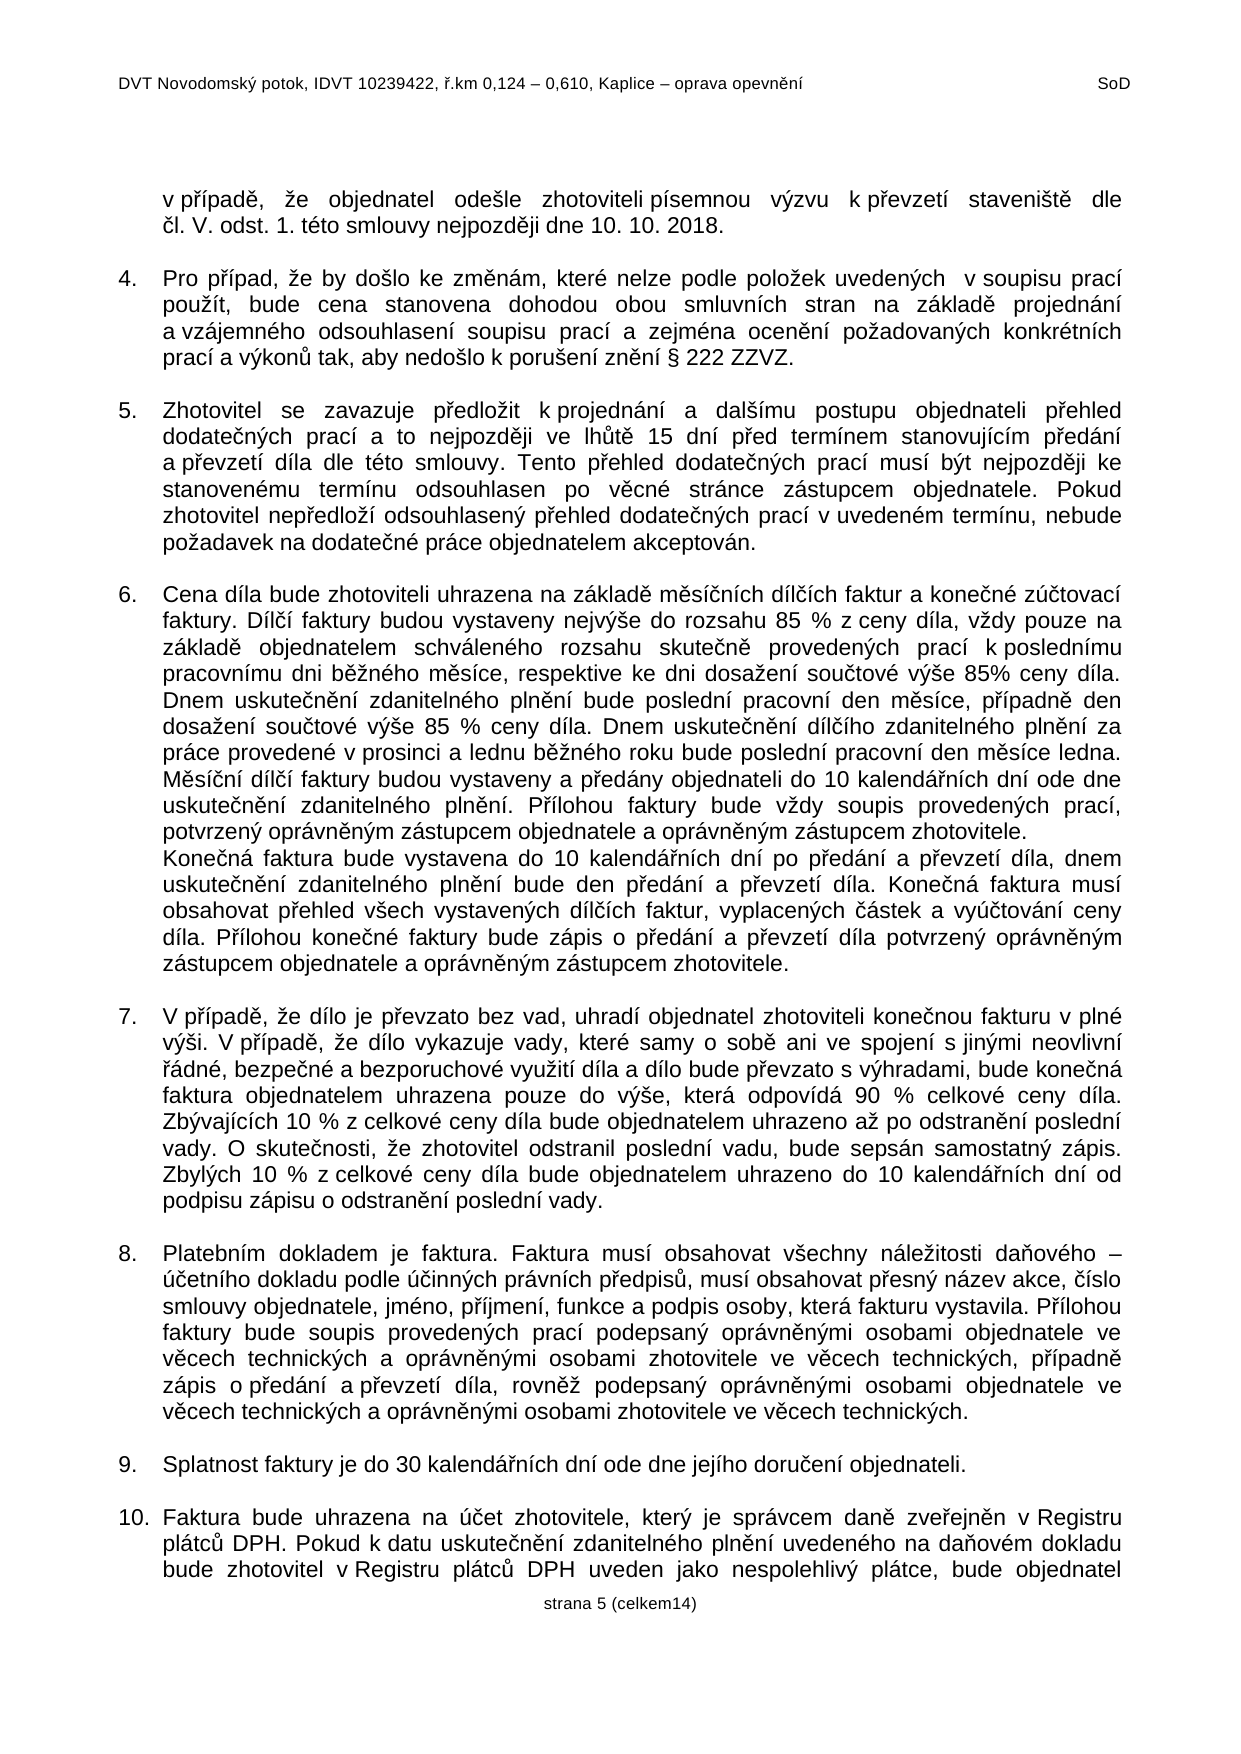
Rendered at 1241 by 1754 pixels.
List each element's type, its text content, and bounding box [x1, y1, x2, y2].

text Platebním dokladem je faktura. Faktura musí obsahovat všechny náležitosti daňového – účetního dokladu podle účinných právních předpisů, musí obsahovat přesný název akce, číslo smlouvy objednatele, jméno, příjmení, funkce a podpis osoby, která fakturu vystavila. Přílohou faktury bude soupis provedených prací podepsaný oprávněnými osobami objednatele ve věcech technických a oprávněnými osobami zhotovitele ve věcech technických, případně zápis o předání a převzetí díla, rovněž podepsaný oprávněnými osobami objednatele ve věcech technických a oprávněnými osobami zhotovitele ve věcech technických. [118, 1240, 1122, 1424]
text Zhotovitel se zavazuje předložit k projednání a dalšímu postupu objednateli přehled dodatečných prací a to nejpozději ve lhůtě 15 dní před termínem stanovujícím předání a převzetí díla dle této smlouvy. Tento přehled dodatečných prací musí být nejpozději ke stanovenému termínu odsouhlasen po věcné stránce zástupcem objednatele. Pokud zhotovitel nepředloží odsouhlasený přehled dodatečných prací v uvedeném termínu, nebude požadavek na dodatečné práce objednatelem akceptován. [118, 397, 1122, 555]
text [118, 186, 1122, 238]
text Splatnost faktury je do 30 kalendářních dní ode dne jejího doručení objednateli. [118, 1451, 1122, 1477]
text V případě, že dílo je převzato bez vad, uhradí objednatel zhotoviteli konečnou fakturu v plné výši. V případě, že dílo vykazuje vady, které samy o sobě ani ve spojení s jinými neovlivní řádné, bezpečné a bezporuchové využití díla a dílo bude převzato s výhradami, bude konečná faktura objednatelem uhrazena pouze do výše, která odpovídá 90 % celkové ceny díla. Zbývajících 10 % z celkové ceny díla bude objednatelem uhrazeno až po odstranění poslední vady. O skutečnosti, že zhotovitel odstranil poslední vadu, bude sepsán samostatný zápis. Zbylých 10 % z celkové ceny díla bude objednatelem uhrazeno do 10 kalendářních dní od podpisu zápisu o odstranění poslední vady. [118, 1003, 1122, 1214]
text Pro případ, že by došlo ke změnám, které nelze podle položek uvedených v soupisu prací použít, bude cena stanovena dohodou obou smluvních stran na základě projednání a vzájemného odsouhlasení soupisu prací a zejména ocenění požadovaných konkrétních prací a výkonů tak, aby nedošlo k porušení znění § 222 ZZVZ. [118, 265, 1122, 370]
text Konečná faktura bude vystavena do 10 kalendářních dní po předání a převzetí díla, dnem uskutečnění zdanitelného plnění bude den předání a převzetí díla. Konečná faktura musí obsahovat přehled všech vystavených dílčích faktur, vyplacených částek a vyúčtování ceny díla. Přílohou konečné faktury bude zápis o předání a převzetí díla potvrzený oprávněným zástupcem objednatele a oprávněným zástupcem zhotovitele. [162, 845, 1122, 976]
text Cena díla bude zhotoviteli uhrazena na základě měsíčních dílčích faktur a konečné zúčtovací faktury. Dílčí faktury budou vystaveny nejvýše do rozsahu 85 % z ceny díla, vždy pouze na základě objednatelem schváleného rozsahu skutečně provedených prací k poslednímu pracovnímu dni běžného měsíce, respektive ke dni dosažení součtové výše 85% ceny díla. Dnem uskutečnění zdanitelného plnění bude poslední pracovní den měsíce, případně den dosažení součtové výše 85 % ceny díla. Dnem uskutečnění dílčího zdanitelného plnění za práce provedené v prosinci a lednu běžného roku bude poslední pracovní den měsíce ledna. Měsíční dílčí faktury budou vystaveny a předány objednateli do 10 kalendářních dní ode dne uskutečnění zdanitelného plnění. Přílohou faktury bude vždy soupis provedených prací, potvrzený oprávněným zástupcem objednatele a oprávněným zástupcem zhotovitele. [118, 581, 1122, 845]
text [118, 1503, 1122, 1583]
